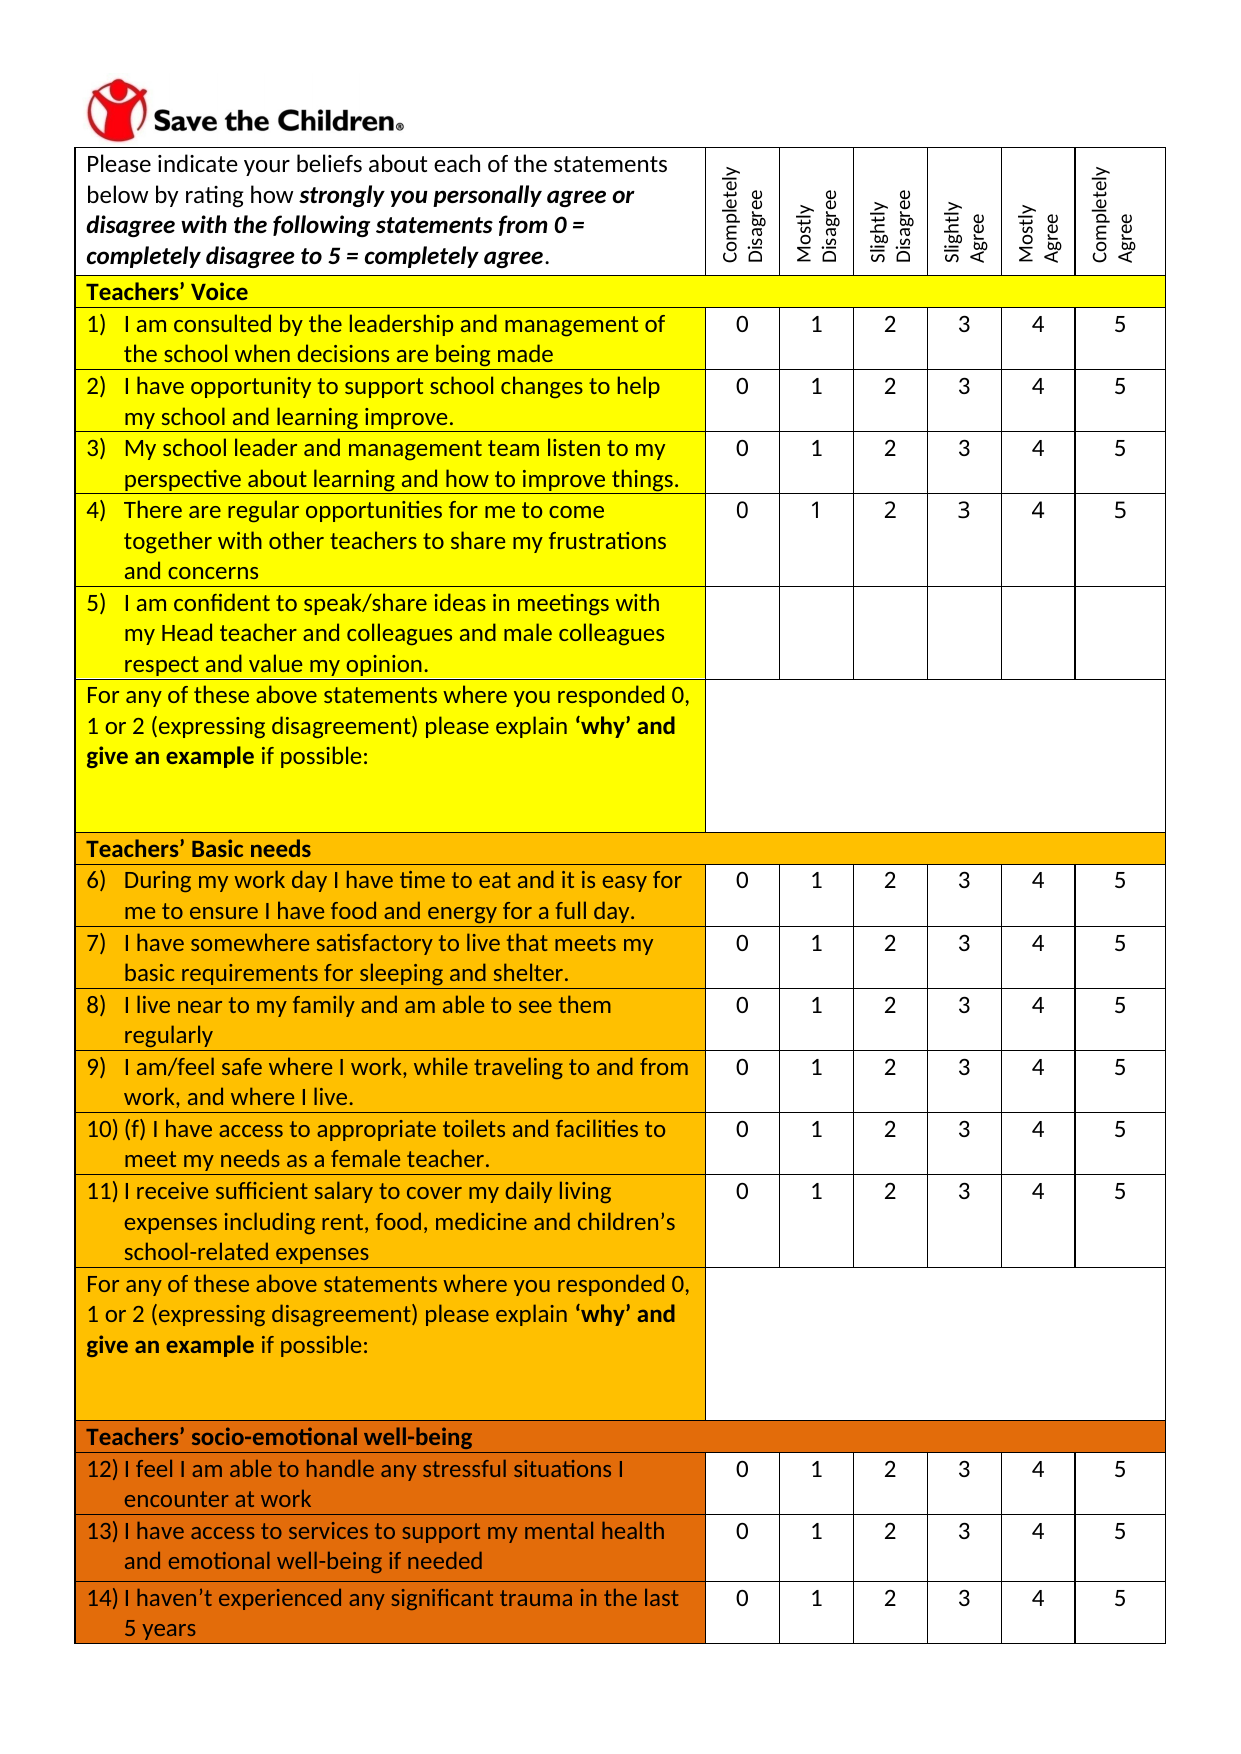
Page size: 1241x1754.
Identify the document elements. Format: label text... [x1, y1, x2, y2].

table_cell 0 [706, 989, 779, 1050]
table_cell 4 [1002, 1113, 1074, 1174]
table_cell 3 [928, 1051, 1001, 1112]
table_cell I have opportunity to support school changes to help my school and learning improve. [76, 370, 705, 431]
table_cell 2 [854, 370, 927, 431]
table_cell I have access to services to support my mental health and emotional well-being if needed [76, 1515, 705, 1581]
table_cell 1 [780, 370, 853, 431]
table_cell 5 [1076, 494, 1165, 586]
table_cell 4 [1002, 494, 1074, 586]
table_cell 2 [854, 1453, 927, 1514]
table_cell 3 [928, 989, 1001, 1050]
table_cell 3 [928, 432, 1001, 493]
table_cell 0 [706, 308, 779, 369]
table_cell 4 [1002, 432, 1074, 493]
table_cell 0 [706, 1175, 779, 1267]
table_cell I receive sufficient salary to cover my daily living expenses including rent, food, medicine and children’s school-related expenses [76, 1175, 705, 1267]
table_cell 0 [706, 927, 779, 988]
table_cell 2 [854, 494, 927, 586]
table_cell 2 [854, 1515, 927, 1581]
table_cell 1 [780, 865, 853, 926]
table_cell 2 [854, 865, 927, 926]
table_cell 3 [928, 1582, 1001, 1643]
table_cell 0 [706, 865, 779, 926]
table_cell 5 [1076, 865, 1165, 926]
table_cell 5 [1076, 927, 1165, 988]
table_cell 2 [854, 432, 927, 493]
table_cell 2 [854, 1175, 927, 1267]
table_cell 5 [1076, 432, 1165, 493]
table_cell 5 [1076, 1582, 1165, 1643]
table_cell [780, 587, 853, 678]
table_cell I haven’t experienced any significant trauma in the last 5 years [76, 1582, 705, 1643]
table_cell 4 [1002, 927, 1074, 988]
table_cell 2 [854, 989, 927, 1050]
table_cell 5 [1076, 1515, 1165, 1581]
table_cell 1 [780, 1051, 853, 1112]
table_cell 4 [1002, 989, 1074, 1050]
table_cell 5 [1076, 1051, 1165, 1112]
table_cell 4 [1002, 370, 1074, 431]
table_cell Teachers’ Basic needs [76, 833, 1165, 864]
table_cell 3 [928, 1453, 1001, 1514]
table_cell Teachers’ Voice [76, 276, 1165, 307]
table_cell 4 [1002, 865, 1074, 926]
table_cell 5 [1076, 1113, 1165, 1174]
table_cell 4 [1002, 1175, 1074, 1267]
table_cell [706, 587, 779, 678]
table_cell 0 [706, 494, 779, 586]
table_cell 1 [780, 1515, 853, 1581]
table_cell [928, 587, 1001, 678]
table_cell 0 [706, 432, 779, 493]
table_cell 5 [1076, 1453, 1165, 1514]
table_cell 4 [1002, 308, 1074, 369]
table_cell 0 [706, 1515, 779, 1581]
table_cell [854, 587, 927, 678]
table_cell Teachers’ socio-emotional well-being [76, 1421, 1165, 1452]
table_cell I live near to my family and am able to see them regularly [76, 989, 705, 1050]
table_cell 4 [1002, 1051, 1074, 1112]
table_cell During my work day I have time to eat and it is easy for me to ensure I have food and energy for a full day. [76, 865, 705, 926]
table_cell 3 [928, 865, 1001, 926]
table_cell 0 [706, 1051, 779, 1112]
table_cell 3 [928, 1113, 1001, 1174]
picture [75, 73, 407, 147]
table_cell Slightly Agree [928, 148, 1001, 275]
table_cell Slightly Disagree [854, 148, 927, 275]
table_cell 1 [780, 494, 853, 586]
table_cell For any of these above statements where you responded 0, 1 or 2 (expressing disagreement) please explain ‘why’ and give an example if possible: [76, 1268, 705, 1420]
table_cell 1 [780, 1453, 853, 1514]
table_cell Please indicate your beliefs about each of the statements below by rating how strongly you personally agree or disagree with the following statements from 0 = completely disagree to 5 = completely agree. [76, 148, 705, 275]
table_cell [1076, 587, 1165, 678]
table_cell 5 [1076, 308, 1165, 369]
table_cell My school leader and management team listen to my perspective about learning and how to improve things. [76, 432, 705, 493]
table_cell 2 [854, 308, 927, 369]
table_cell [1002, 587, 1074, 678]
table_cell I have somewhere satisfactory to live that meets my basic requirements for sleeping and shelter. [76, 927, 705, 988]
table_cell 5 [1076, 370, 1165, 431]
table_cell 3 [928, 370, 1001, 431]
table_cell 2 [854, 1582, 927, 1643]
table_cell Mostly Disagree [780, 148, 853, 275]
table_cell Completely Disagree [706, 148, 779, 275]
table_cell 0 [706, 370, 779, 431]
table_cell I am consulted by the leadership and management of the school when decisions are being made [76, 308, 705, 369]
table_cell 1 [780, 308, 853, 369]
table_cell (f) I have access to appropriate toilets and facilities to meet my needs as a female teacher. [76, 1113, 705, 1174]
table_cell 5 [1076, 989, 1165, 1050]
table_cell I am/feel safe where I work, while traveling to and from work, and where I live. [76, 1051, 705, 1112]
table_cell 3 [928, 1175, 1001, 1267]
table_cell 4 [1002, 1453, 1074, 1514]
table_cell 3 [928, 927, 1001, 988]
table_cell 4 [1002, 1582, 1074, 1643]
table_cell 0 [706, 1582, 779, 1643]
table_cell 1 [780, 1113, 853, 1174]
table_cell I am confident to speak/share ideas in meetings with my Head teacher and colleagues and male colleagues respect and value my opinion. [76, 587, 705, 678]
table_cell 2 [854, 927, 927, 988]
table_cell [706, 680, 1165, 832]
table_cell 1 [780, 1175, 853, 1267]
table_cell Completely Agree [1076, 148, 1165, 275]
table_cell 1 [780, 1582, 853, 1643]
table_cell 0 [706, 1113, 779, 1174]
table_cell Mostly Agree [1002, 148, 1074, 275]
table_cell [706, 1268, 1165, 1420]
table_cell 3 [928, 1515, 1001, 1581]
table_cell 1 [780, 432, 853, 493]
table_cell 2 [854, 1051, 927, 1112]
table_cell There are regular opportunities for me to come together with other teachers to share my frustrations and concerns [76, 494, 705, 586]
table_cell 3 [928, 494, 1001, 586]
table_cell 2 [854, 1113, 927, 1174]
table_cell I feel I am able to handle any stressful situations I encounter at work [76, 1453, 705, 1514]
table_cell 0 [706, 1453, 779, 1514]
table_cell 1 [780, 927, 853, 988]
table_cell 1 [780, 989, 853, 1050]
table_cell For any of these above statements where you responded 0, 1 or 2 (expressing disagreement) please explain ‘why’ and give an example if possible: [76, 680, 705, 832]
table_cell 5 [1076, 1175, 1165, 1267]
table_cell 4 [1002, 1515, 1074, 1581]
table_cell 3 [928, 308, 1001, 369]
